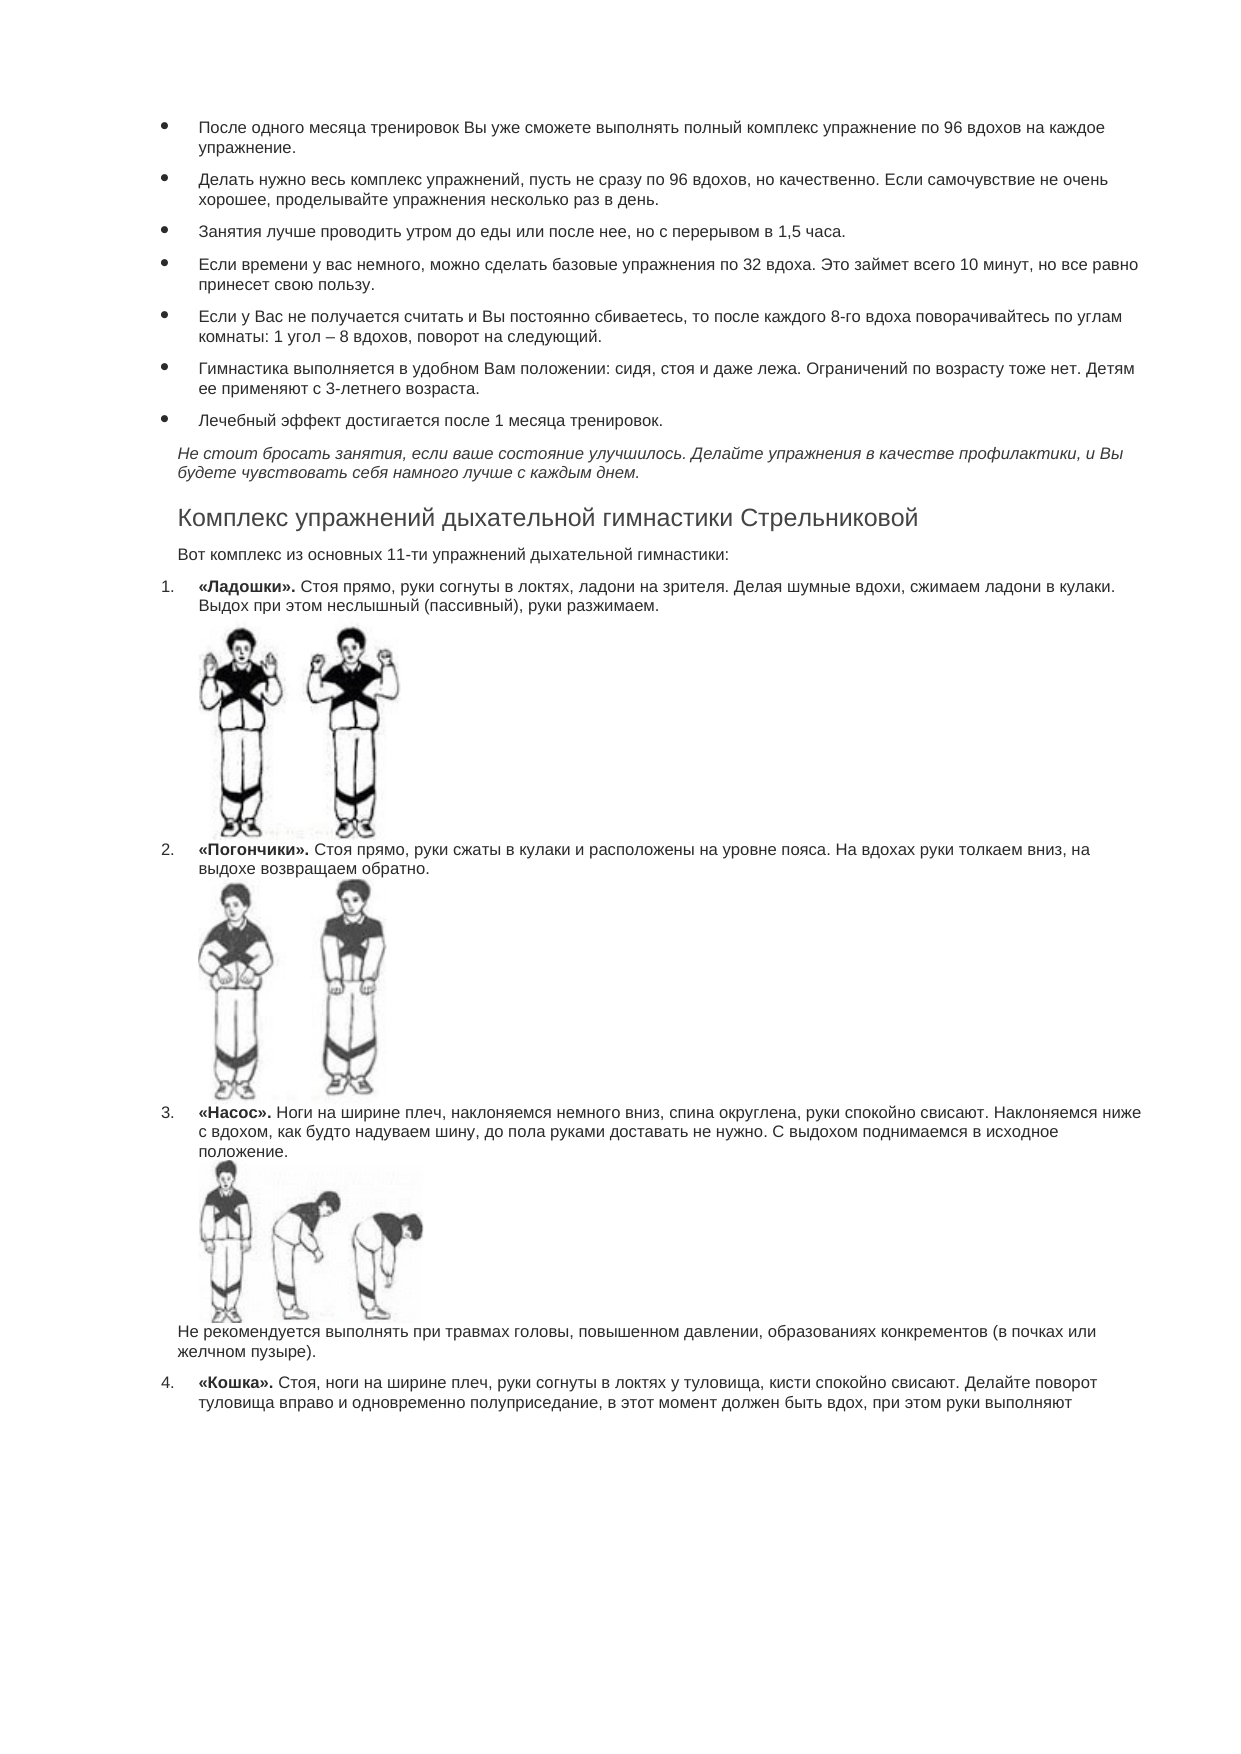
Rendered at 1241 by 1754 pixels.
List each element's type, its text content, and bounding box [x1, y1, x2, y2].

list «Насос». Ноги на ширине плеч, наклоняемся немного вниз, спина округлена, руки спокойно свисают. Наклоняемся ниже с вдохом, как будто надуваем шину, до пола руками доставать не нужно. С выдохом поднимаемся в исходное положение. [161, 1103, 1152, 1322]
list «Погончики». Стоя прямо, руки сжаты в кулаки и расположены на уровне пояса. На вдохах руки толкаем вниз, на выдохе возвращаем обратно. [161, 840, 1152, 1103]
text Комплекс упражнений дыхательной гимнастики Стрельниковой [177, 503, 1152, 532]
text Не стоит бросать занятия, если ваше состояние улучшилось. Делайте упражнения в качестве профилактики, и Вы будете чувствовать себя намного лучше с каждым днем. [177, 444, 1152, 482]
text Вот комплекс из основных 11-ти упражнений дыхательной гимнастики: [177, 544, 1152, 564]
list Если у Вас не получается считать и Вы постоянно сбиваетесь, то после каждого 8-го вдоха поворачивайтесь по углам комнаты: 1 угол – 8 вдохов, поворот на следующий. [161, 307, 1152, 346]
picture [198, 878, 388, 1104]
list Лечебный эффект достигается после 1 месяца тренировок. [161, 411, 1152, 431]
picture [198, 614, 402, 840]
list «Ладошки». Стоя прямо, руки согнуты в локтях, ладони на зрителя. Делая шумные вдохи, сжимаем ладони в кулаки. Выдох при этом неслышный (пассивный), руки разжимаем. [161, 576, 1152, 840]
list Если времени у вас немного, можно сделать базовые упражнения по 32 вдоха. Это займет всего 10 минут, но все равно принесет свою пользу. [161, 255, 1152, 294]
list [161, 1373, 1152, 1412]
list Гимнастика выполняется в удобном Вам положении: сидя, стоя и даже лежа. Ограничений по возрасту тоже нет. Детям ее применяют с 3-летнего возраста. [161, 359, 1152, 398]
list После одного месяца тренировок Вы уже сможете выполнять полный комплекс упражнение по 96 вдохов на каждое упражнение. [161, 118, 1152, 157]
list Делать нужно весь комплекс упражнений, пусть не сразу по 96 вдохов, но качественно. Если самочувствие не очень хорошее, проделывайте упражнения несколько раз в день. [161, 170, 1152, 209]
list Занятия лучше проводить утром до еды или после нее, но с перерывом в 1,5 часа. [161, 222, 1152, 242]
text Не рекомендуется выполнять при травмах головы, повышенном давлении, образованиях конкрементов (в почках или желчном пузыре). [177, 1322, 1152, 1361]
picture [198, 1160, 424, 1323]
